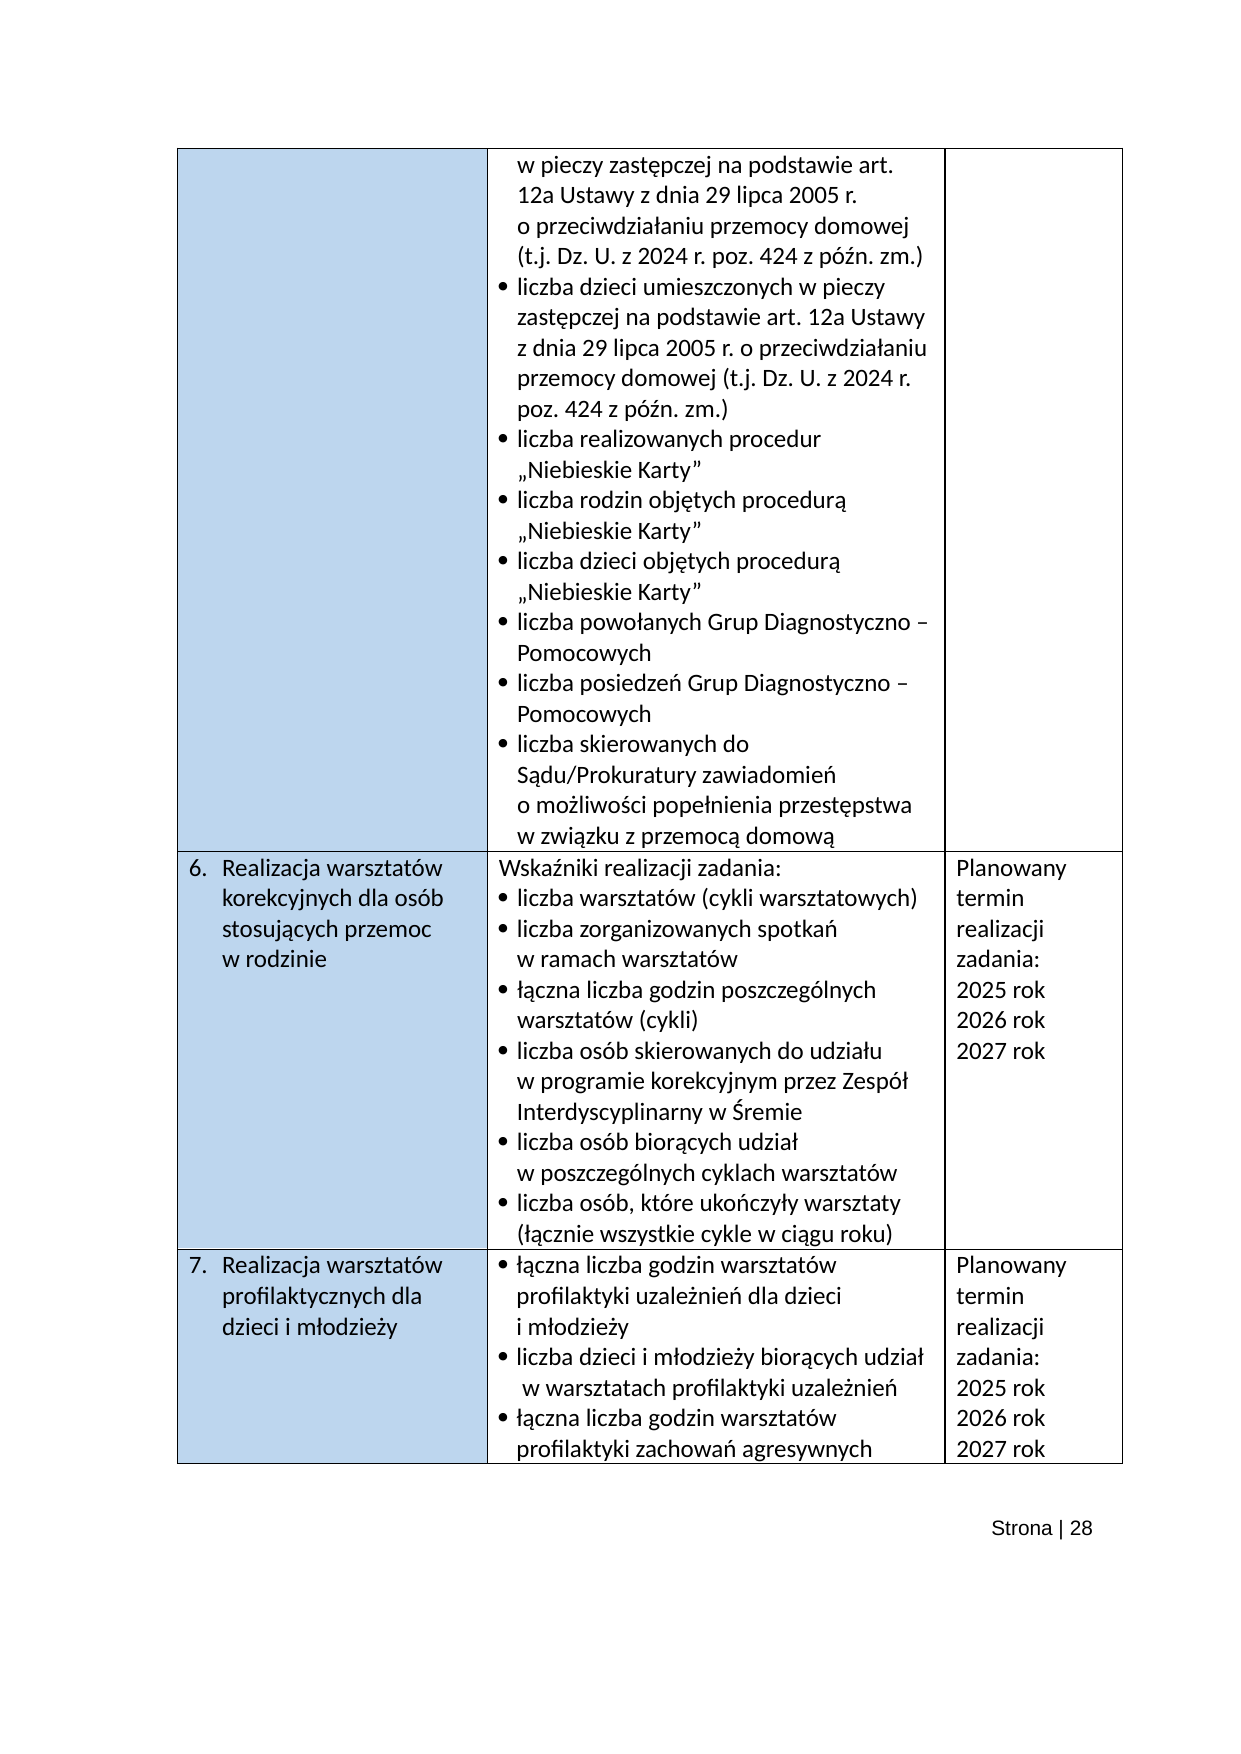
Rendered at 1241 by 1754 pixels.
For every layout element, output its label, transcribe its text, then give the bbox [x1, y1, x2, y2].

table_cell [946, 1250, 1122, 1463]
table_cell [946, 149, 1122, 851]
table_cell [488, 1250, 944, 1463]
table_cell Realizacja warsztatów korekcyjnych dla osób stosujących przemoc w rodzinie [178, 852, 487, 1248]
table_cell Planowany termin realizacji zadania: 2025 rok 2026 rok 2027 rok [946, 852, 1122, 1248]
table_cell Wskaźniki realizacji zadania: liczba warsztatów (cykli warsztatowych) liczba zorganizowanych spotkań w ramach warsztatów łączna liczba godzin poszczególnych warsztatów (cykli) liczba osób skierowanych do udziału w programie korekcyjnym przez Zespół Interdyscyplinarny w Śremie liczba osób biorących udział w poszczególnych cyklach warsztatów liczba osób, które ukończyły warsztaty (łącznie wszystkie cykle w ciągu roku) [488, 852, 944, 1248]
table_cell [178, 149, 487, 851]
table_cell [178, 1250, 487, 1463]
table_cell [488, 149, 944, 851]
